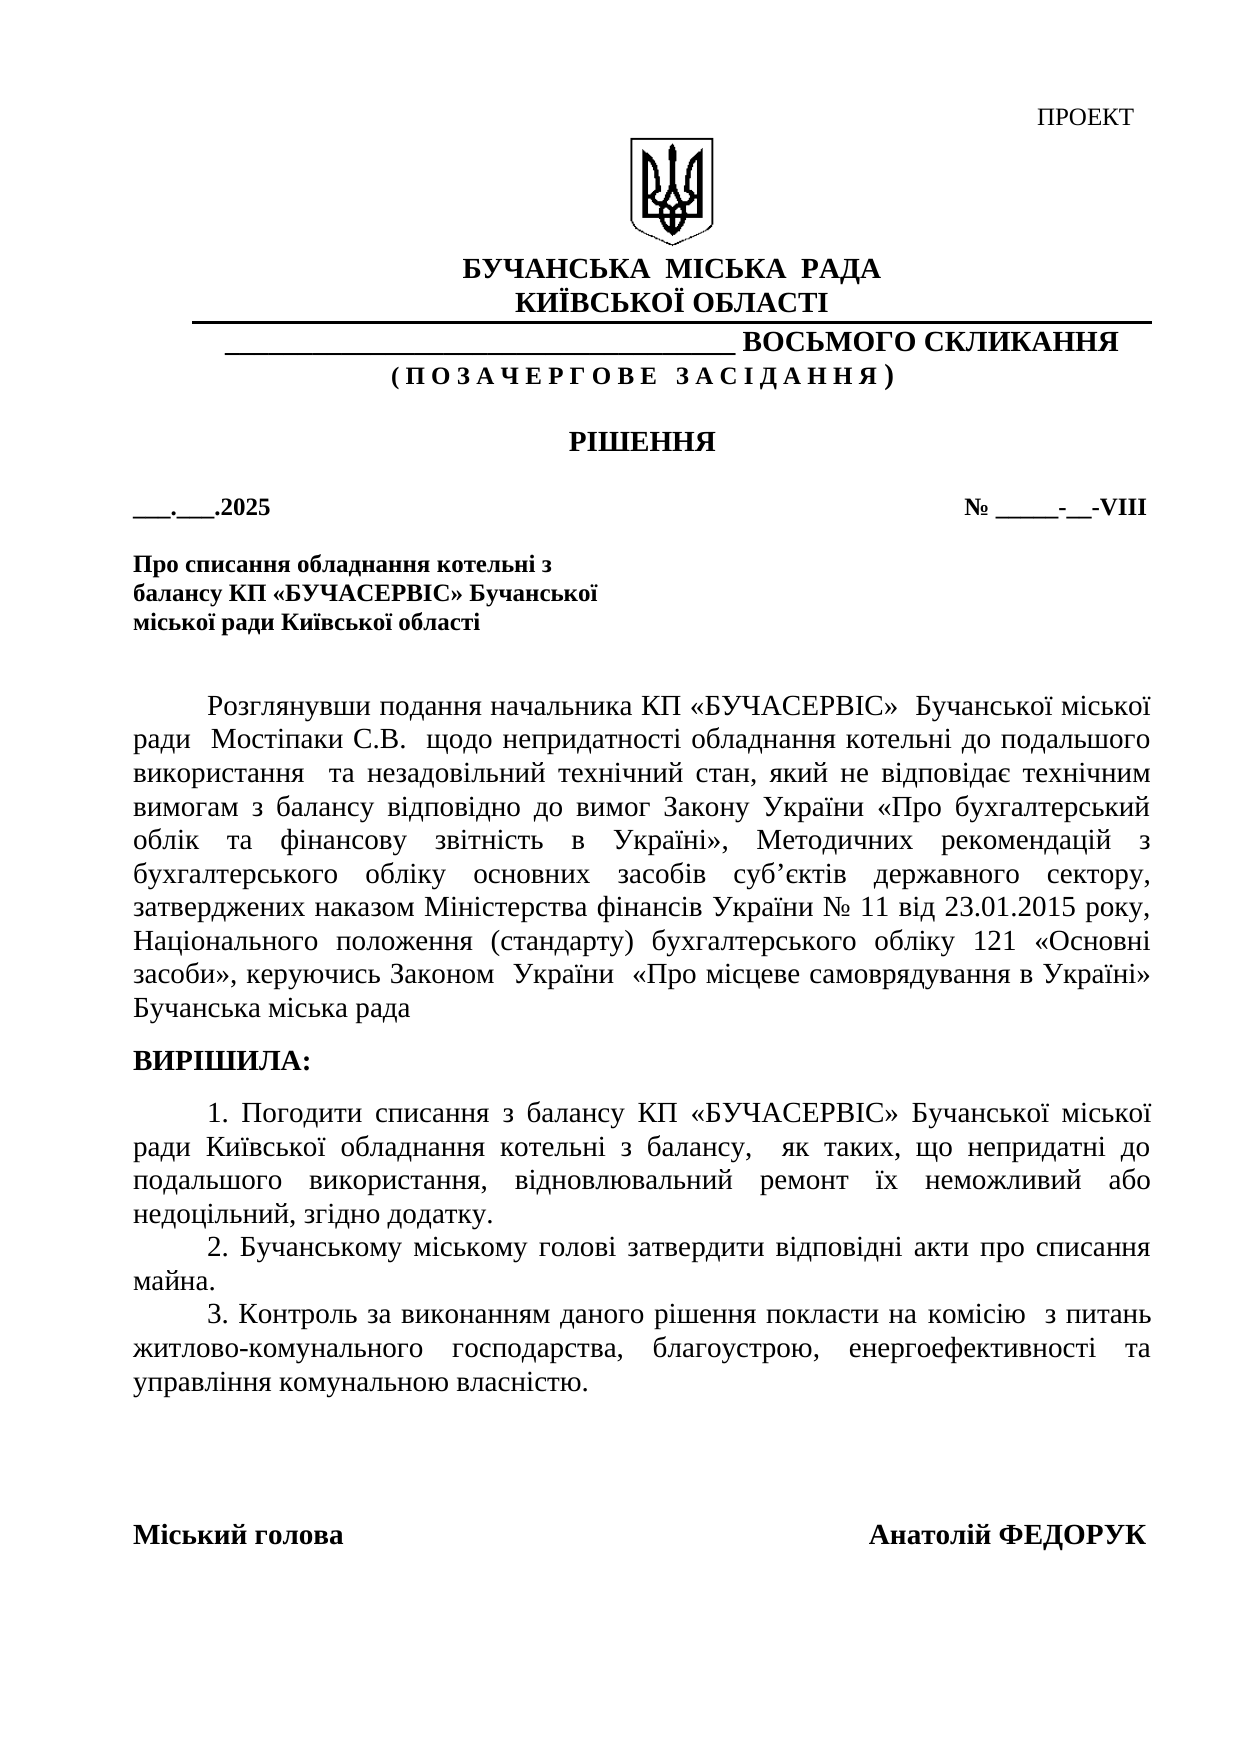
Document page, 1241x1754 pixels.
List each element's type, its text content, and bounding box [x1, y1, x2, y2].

text БУЧАНСЬКА МІСЬКА РАДА [192, 252, 1152, 285]
text РІШЕННЯ [133, 424, 1152, 458]
text Розглянувши подання начальника КП «БУЧАСЕРВІС» Бучанської міської ради Мостіпаки С.В. щодо непридатності обладнання котельні до подальшого використання та незадовільний технічний стан, який не відповідає технічним вимогам з балансу відповідно до вимог Закону України «Про бухгалтерський облік та фінансову звітність в Україні», Методичних рекомендацій з бухгалтерського обліку основних засобів суб’єктів державного сектору, затверджених наказом Міністерства фінансів України № 11 від 23.01.2015 року, Національного положення (стандарту) бухгалтерського обліку 121 «Основні засоби», керуючись Законом України «Про місцеве самоврядування в Україні» Бучанська міська рада [133, 688, 1152, 1023]
text ПРОЕКТ [1019, 102, 1152, 131]
text ( П О З А Ч Е Р Г О В Е З А С І Д А Н Н Я ) [133, 357, 1152, 391]
text 1. Погодити списання з балансу КП «БУЧАСЕРВІС» Бучанської міської ради Київської обладнання котельні з балансу, як таких, що непридатні до подальшого використання, відновлювальний ремонт їх неможливий або недоцільний, згідно додатку. [133, 1095, 1152, 1229]
text ___.___.2025 № _____-__-VIІІ [133, 492, 1152, 520]
text Про списання обладнання котельні з балансу КП «БУЧАСЕРВІС» Бучанської міської ради Київської області [133, 549, 605, 635]
list 2. Бучанському міському голові затвердити відповідні акти про списання майна. [133, 1229, 1152, 1297]
text ВИРІШИЛА: [133, 1043, 1152, 1076]
text КИЇВСЬКОЇ ОБЛАСТІ [192, 285, 1152, 321]
text Міський голова Анатолій ФЕДОРУК [133, 1517, 1152, 1551]
list 3. Контроль за виконанням даного рішення покласти на комісію з питань житлово-комунального господарства, благоустрою, енергоефективності та управління комунальною власністю. [133, 1297, 1152, 1397]
text ___________________________________ ВОСЬМОГО СКЛИКАННЯ [192, 324, 1152, 357]
